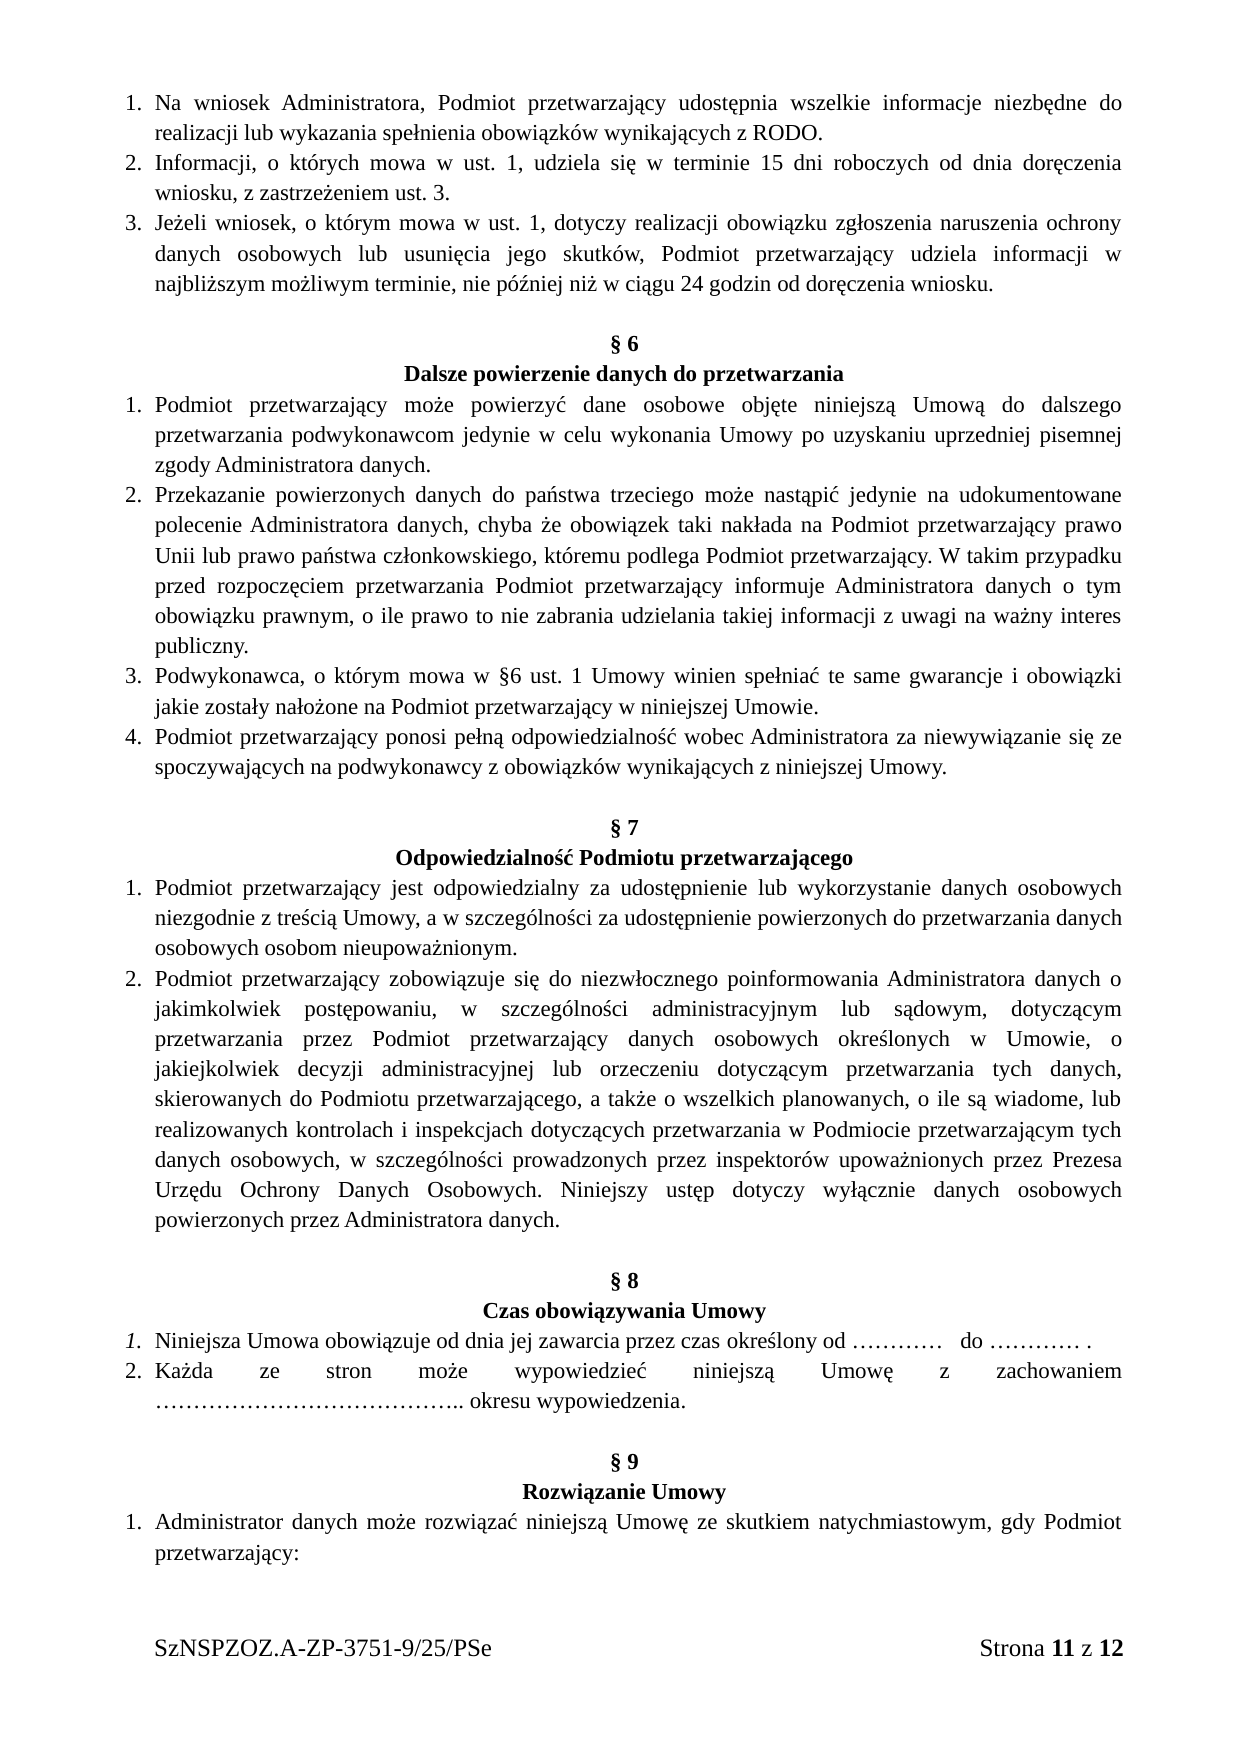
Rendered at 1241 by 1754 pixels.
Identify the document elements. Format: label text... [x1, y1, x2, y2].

text § 8 [125, 1267, 1123, 1293]
text Dalsze powierzenie danych do przetwarzania [125, 361, 1123, 387]
list Każda ze stron może wypowiedzieć niniejszą Umowę z zachowaniem ………………………………….. okresu wypowiedzenia. [125, 1357, 1123, 1414]
list Przekazanie powierzonych danych do państwa trzeciego może nastąpić jedynie na udokumentowane polecenie Administratora danych, chyba że obowiązek taki nakłada na Podmiot przetwarzający prawo Unii lub prawo państwa członkowskiego, któremu podlega Podmiot przetwarzający. W takim przypadku przed rozpoczęciem przetwarzania Podmiot przetwarzający informuje Administratora danych o tym obowiązku prawnym, o ile prawo to nie zabrania udzielania takiej informacji z uwagi na ważny interes publiczny. [125, 481, 1123, 659]
list Jeżeli wniosek, o którym mowa w ust. 1, dotyczy realizacji obowiązku zgłoszenia naruszenia ochrony danych osobowych lub usunięcia jego skutków, Podmiot przetwarzający udziela informacji w najbliższym możliwym terminie, nie później niż w ciągu 24 godzin od doręczenia wniosku. [125, 209, 1123, 296]
list Podmiot przetwarzający jest odpowiedzialny za udostępnienie lub wykorzystanie danych osobowych niezgodnie z treścią Umowy, a w szczególności za udostępnienie powierzonych do przetwarzania danych osobowych osobom nieupoważnionym. [125, 874, 1123, 961]
list Na wniosek Administratora, Podmiot przetwarzający udostępnia wszelkie informacje niezbędne do realizacji lub wykazania spełnienia obowiązków wynikających z RODO. [125, 89, 1123, 145]
text Czas obowiązywania Umowy [125, 1297, 1123, 1323]
list Podmiot przetwarzający może powierzyć dane osobowe objęte niniejszą Umową do dalszego przetwarzania podwykonawcom jedynie w celu wykonania Umowy po uzyskaniu uprzedniej pisemnej zgody Administratora danych. [125, 391, 1123, 477]
text § 7 [125, 814, 1123, 840]
text § 9 [125, 1448, 1123, 1474]
list Administrator danych może rozwiązać niniejszą Umowę ze skutkiem natychmiastowym, gdy Podmiot przetwarzający: [125, 1508, 1123, 1565]
list Podwykonawca, o którym mowa w §6 ust. 1 Umowy winien spełniać te same gwarancje i obowiązki jakie zostały nałożone na Podmiot przetwarzający w niniejszej Umowie. [125, 663, 1123, 719]
list Niniejsza Umowa obowiązuje od dnia jej zawarcia przez czas określony od ………… do ………… . [125, 1327, 1123, 1353]
text Odpowiedzialność Podmiotu przetwarzającego [125, 844, 1123, 870]
text § 6 [125, 330, 1123, 357]
text Rozwiązanie Umowy [125, 1478, 1123, 1504]
list Informacji, o których mowa w ust. 1, udziela się w terminie 15 dni roboczych od dnia doręczenia wniosku, z zastrzeżeniem ust. 3. [125, 149, 1123, 206]
list Podmiot przetwarzający zobowiązuje się do niezwłocznego poinformowania Administratora danych o jakimkolwiek postępowaniu, w szczególności administracyjnym lub sądowym, dotyczącym przetwarzania przez Podmiot przetwarzający danych osobowych określonych w Umowie, o jakiejkolwiek decyzji administracyjnej lub orzeczeniu dotyczącym przetwarzania tych danych, skierowanych do Podmiotu przetwarzającego, a także o wszelkich planowanych, o ile są wiadome, lub realizowanych kontrolach i inspekcjach dotyczących przetwarzania w Podmiocie przetwarzającym tych danych osobowych, w szczególności prowadzonych przez inspektorów upoważnionych przez Prezesa Urzędu Ochrony Danych Osobowych. Niniejszy ustęp dotyczy wyłącznie danych osobowych powierzonych przez Administratora danych. [125, 965, 1123, 1233]
list Podmiot przetwarzający ponosi pełną odpowiedzialność wobec Administratora za niewywiązanie się ze spoczywających na podwykonawcy z obowiązków wynikających z niniejszej Umowy. [125, 723, 1123, 779]
